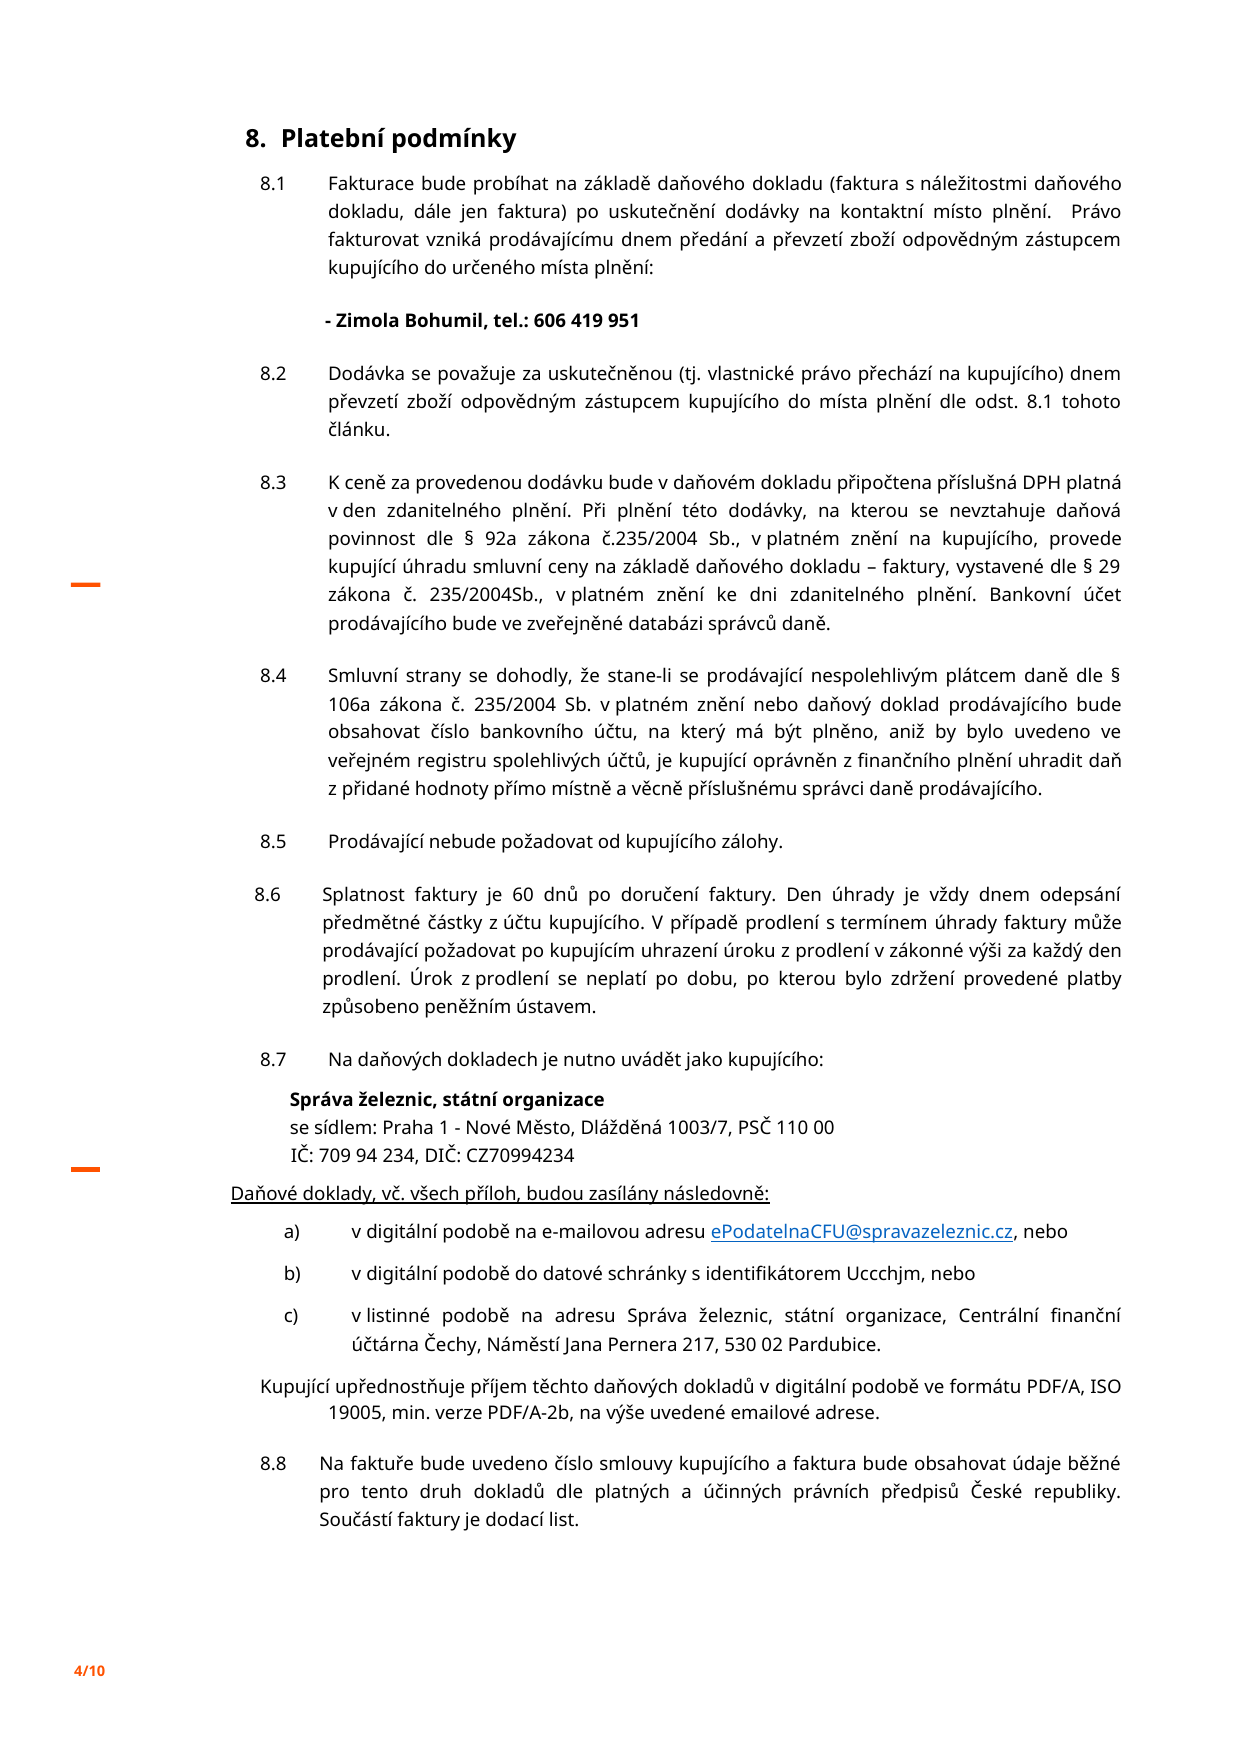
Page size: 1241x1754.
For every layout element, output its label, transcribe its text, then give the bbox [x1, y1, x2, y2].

list v listinné podobě na adresu Správa železnic, státní organizace, Centrální finanční účtárna Čechy, Náměstí Jana Pernera 217, 530 02 Pardubice. [283, 1302, 1122, 1357]
list Dodávka se považuje za uskutečněnou (tj. vlastnické právo přechází na kupujícího) dnem převzetí zboží odpovědným zástupcem kupujícího do místa plnění dle odst. 8.1 tohoto článku. [260, 361, 1122, 442]
text Daňové doklady, vč. všech příloh, budou zasílány následovně: [230, 1181, 1122, 1206]
text Kupující upřednostňuje příjem těchto daňových dokladů v digitální podobě ve formátu PDF/A, ISO 19005, min. verze PDF/A-2b, na výše uvedené emailové adrese. [260, 1373, 1122, 1424]
list - Zimola Bohumil, tel.: 606 419 951 [325, 308, 1122, 333]
list Prodávající nebude požadovat od kupujícího zálohy. [260, 828, 1122, 853]
list Na faktuře bude uvedeno číslo smlouvy kupujícího a faktura bude obsahovat údaje běžné pro tento druh dokladů dle platných a účinných právních předpisů České republiky. Součástí faktury je dodací list. [260, 1450, 1122, 1532]
list Fakturace bude probíhat na základě daňového dokladu (faktura s náležitostmi daňového dokladu, dále jen faktura) po uskutečnění dodávky na kontaktní místo plnění. Právo fakturovat vzniká prodávajícímu dnem předání a převzetí zboží odpovědným zástupcem kupujícího do určeného místa plnění: [260, 171, 1122, 280]
list se sídlem: Praha 1 - Nové Město, Dlážděná 1003/7, PSČ 110 00 [223, 1114, 1122, 1140]
text IČ: 709 94 234, DIČ: CZ70994234 [223, 1143, 1122, 1168]
list Splatnost faktury je 60 dnů po doručení faktury. Den úhrady je vždy dnem odepsání předmětné částky z účtu kupujícího. V případě prodlení s termínem úhrady faktury může prodávající požadovat po kupujícím uhrazení úroku z prodlení v zákonné výši za každý den prodlení. Úrok z prodlení se neplatí po dobu, po kterou bylo zdržení provedené platby způsobeno peněžním ústavem. [254, 881, 1122, 1018]
list v digitální podobě na e-mailovou adresu ePodatelnaCFU@spravazeleznic.cz, nebo [283, 1219, 1122, 1244]
list v digitální podobě do datové schránky s identifikátorem Uccchjm, nebo [283, 1261, 1122, 1286]
list Správa železnic, státní organizace [223, 1087, 1122, 1112]
list Na daňových dokladech je nutno uvádět jako kupujícího: [260, 1046, 1122, 1072]
list Platební podmínky [245, 121, 1122, 155]
list K ceně za provedenou dodávku bude v daňovém dokladu připočtena příslušná DPH platná v den zdanitelného plnění. Při plnění této dodávky, na kterou se nevztahuje daňová povinnost dle § 92a zákona č.235/2004 Sb., v platném znění na kupujícího, provede kupující úhradu smluvní ceny na základě daňového dokladu – faktury, vystavené dle § 29 zákona č. 235/2004Sb., v platném znění ke dni zdanitelného plnění. Bankovní účet prodávajícího bude ve zveřejněné databázi správců daně. [260, 470, 1122, 635]
list Smluvní strany se dohodly, že stane-li se prodávající nespolehlivým plátcem daně dle § 106a zákona č. 235/2004 Sb. v platném znění nebo daňový doklad prodávajícího bude obsahovat číslo bankovního účtu, na který má být plněno, aniž by bylo uvedeno ve veřejném registru spolehlivých účtů, je kupující oprávněn z finančního plnění uhradit daň z přidané hodnoty přímo místně a věcně příslušnému správci daně prodávajícího. [260, 663, 1122, 800]
